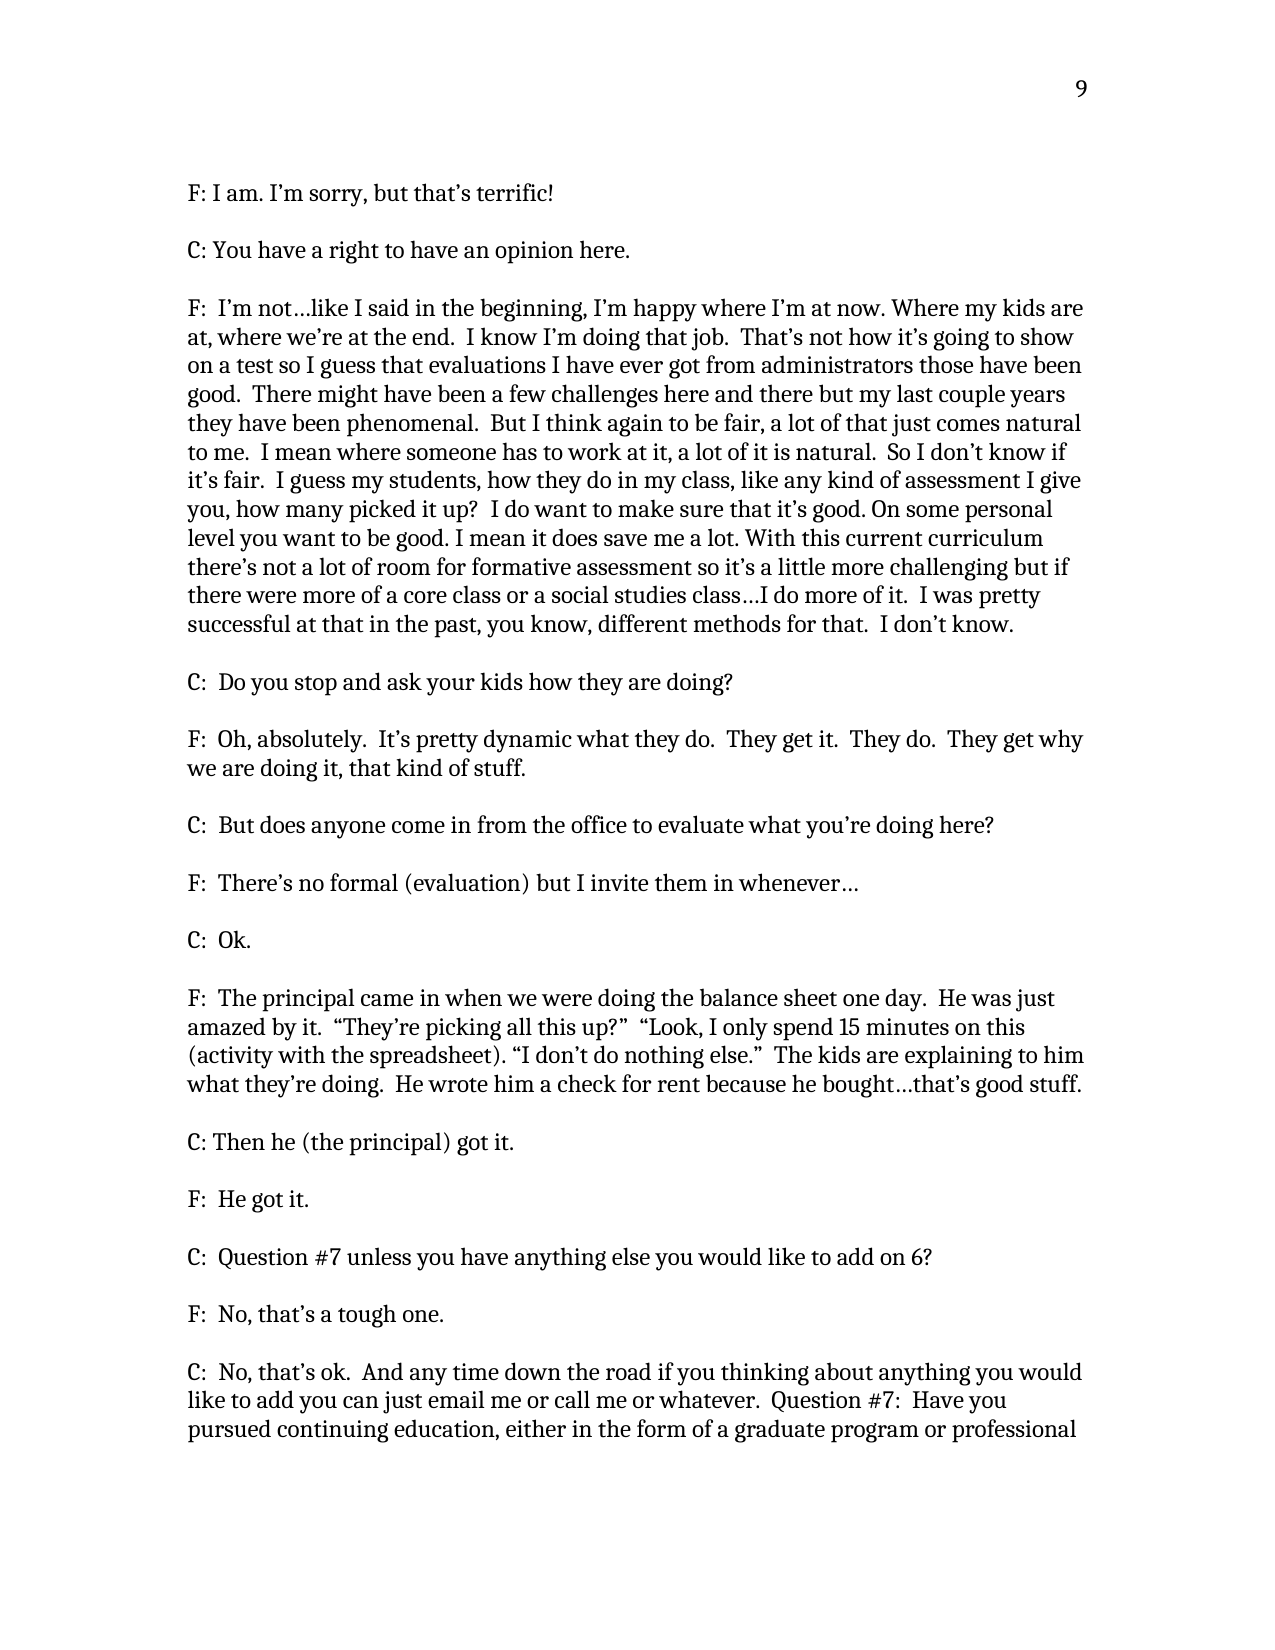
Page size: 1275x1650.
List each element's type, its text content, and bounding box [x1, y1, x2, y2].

text C: You have a right to have an opinion here. [187, 236, 1087, 265]
text F: Oh, absolutely. It’s pretty dynamic what they do. They get it. They do. They get why we are doing it, that kind of stuff. [187, 725, 1087, 782]
text F: He got it. [187, 1185, 1087, 1214]
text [187, 1357, 1087, 1444]
text C: But does anyone come in from the office to evaluate what you’re doing here? [187, 811, 1087, 840]
text F: No, that’s a tough one. [187, 1300, 1087, 1329]
text F: There’s no formal (evaluation) but I invite them in whenever… [187, 869, 1087, 897]
text C: Ok. [187, 926, 1087, 955]
text C: Then he (the principal) got it. [187, 1127, 1087, 1156]
text F: I am. I’m sorry, but that’s terrific! [187, 179, 1087, 207]
text F: I’m not…like I said in the beginning, I’m happy where I’m at now. Where my kids are at, where we’re at the end. I know I’m doing that job. That’s not how it’s going to show on a test so I guess that evaluations I have ever got from administrators those have been good. There might have been a few challenges here and there but my last couple years they have been phenomenal. But I think again to be fair, a lot of that just comes natural to me. I mean where someone has to work at it, a lot of it is natural. So I don’t know if it’s fair. I guess my students, how they do in my class, like any kind of assessment I give you, how many picked it up? I do want to make sure that it’s good. On some personal level you want to be good. I mean it does save me a lot. With this current curriculum there’s not a lot of room for formative assessment so it’s a little more challenging but if there were more of a core class or a social studies class…I do more of it. I was pretty successful at that in the past, you know, different methods for that. I don’t know. [187, 294, 1087, 639]
text C: Question #7 unless you have anything else you would like to add on 6? [187, 1242, 1087, 1271]
text F: The principal came in when we were doing the balance sheet one day. He was just amazed by it. “They’re picking all this up?” “Look, I only spend 15 minutes on this (activity with the spreadsheet). “I don’t do nothing else.” The kids are explaining to him what they’re doing. He wrote him a check for rent because he bought…that’s good stuff. [187, 984, 1087, 1099]
text C: Do you stop and ask your kids how they are doing? [187, 667, 1087, 696]
